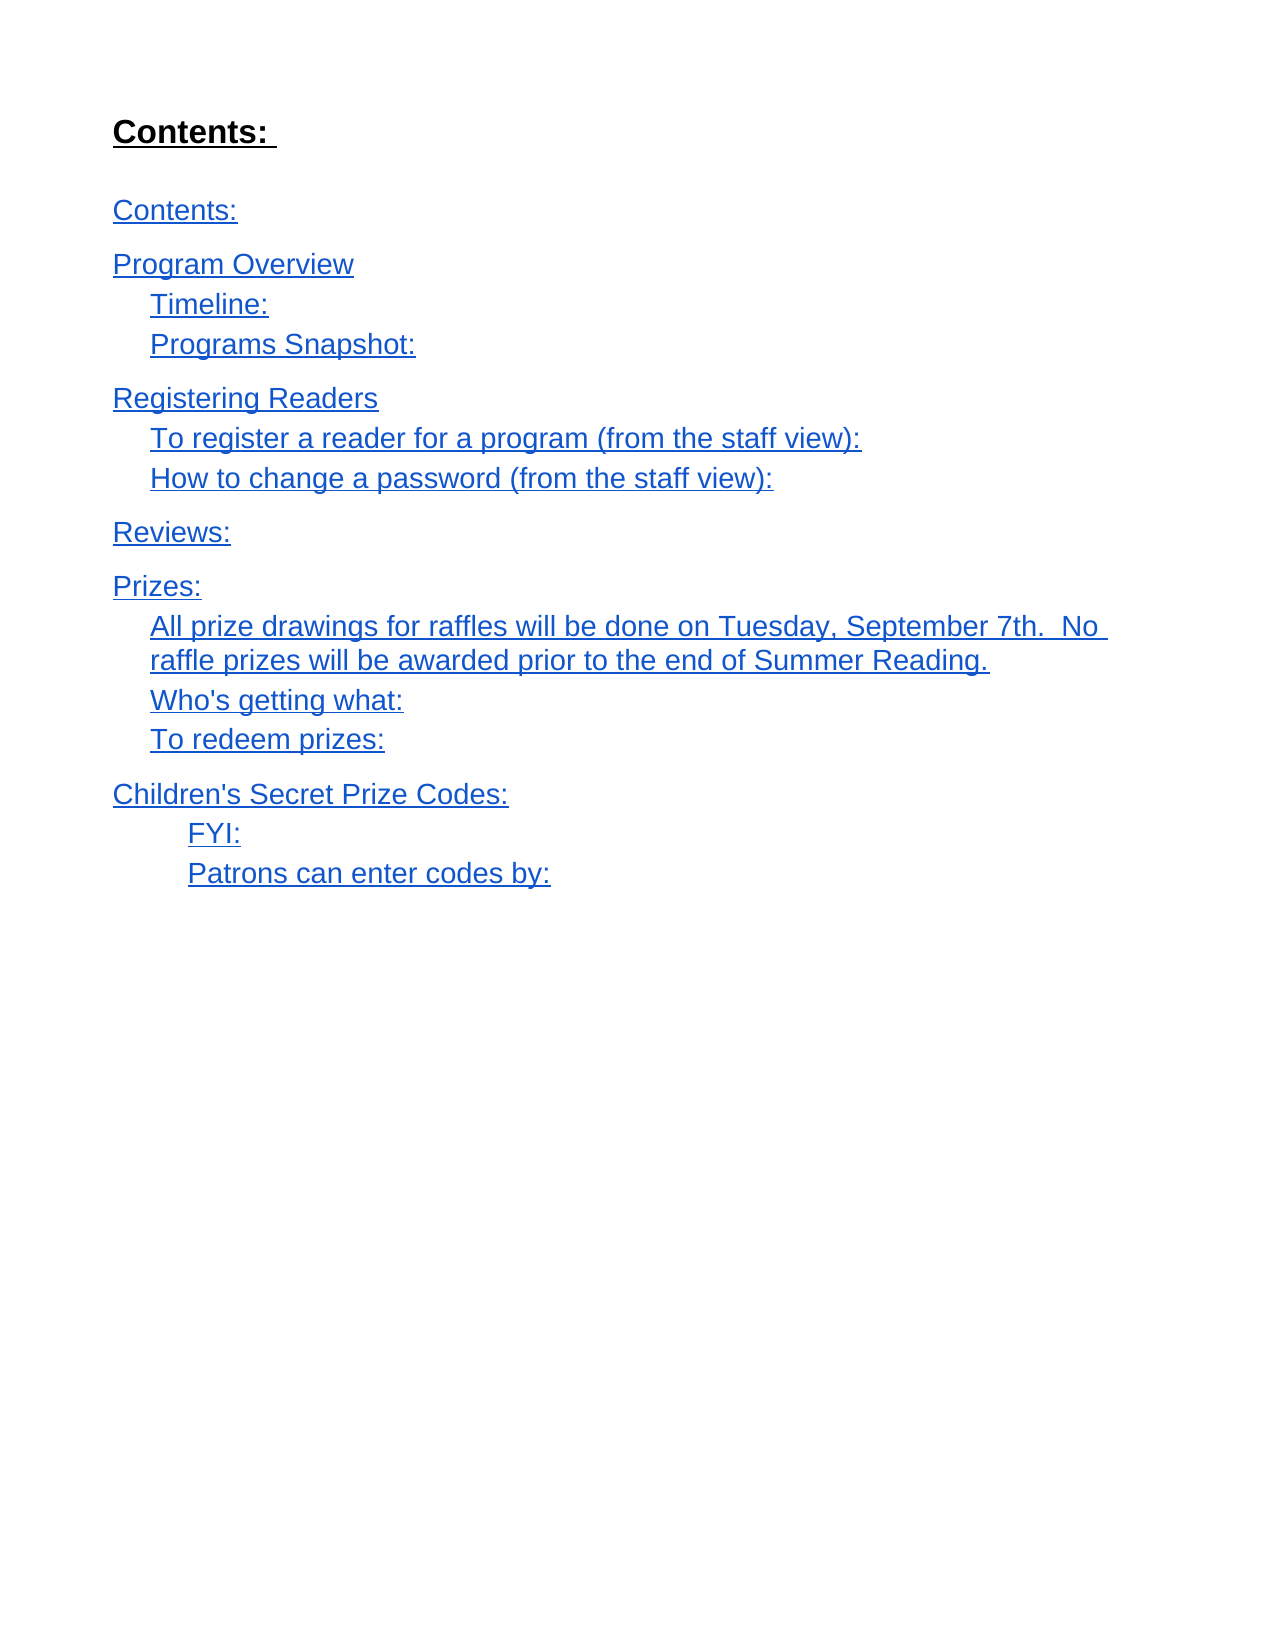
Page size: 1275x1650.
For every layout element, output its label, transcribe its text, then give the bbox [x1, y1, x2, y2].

subtitle Contents: [112, 112, 1162, 151]
